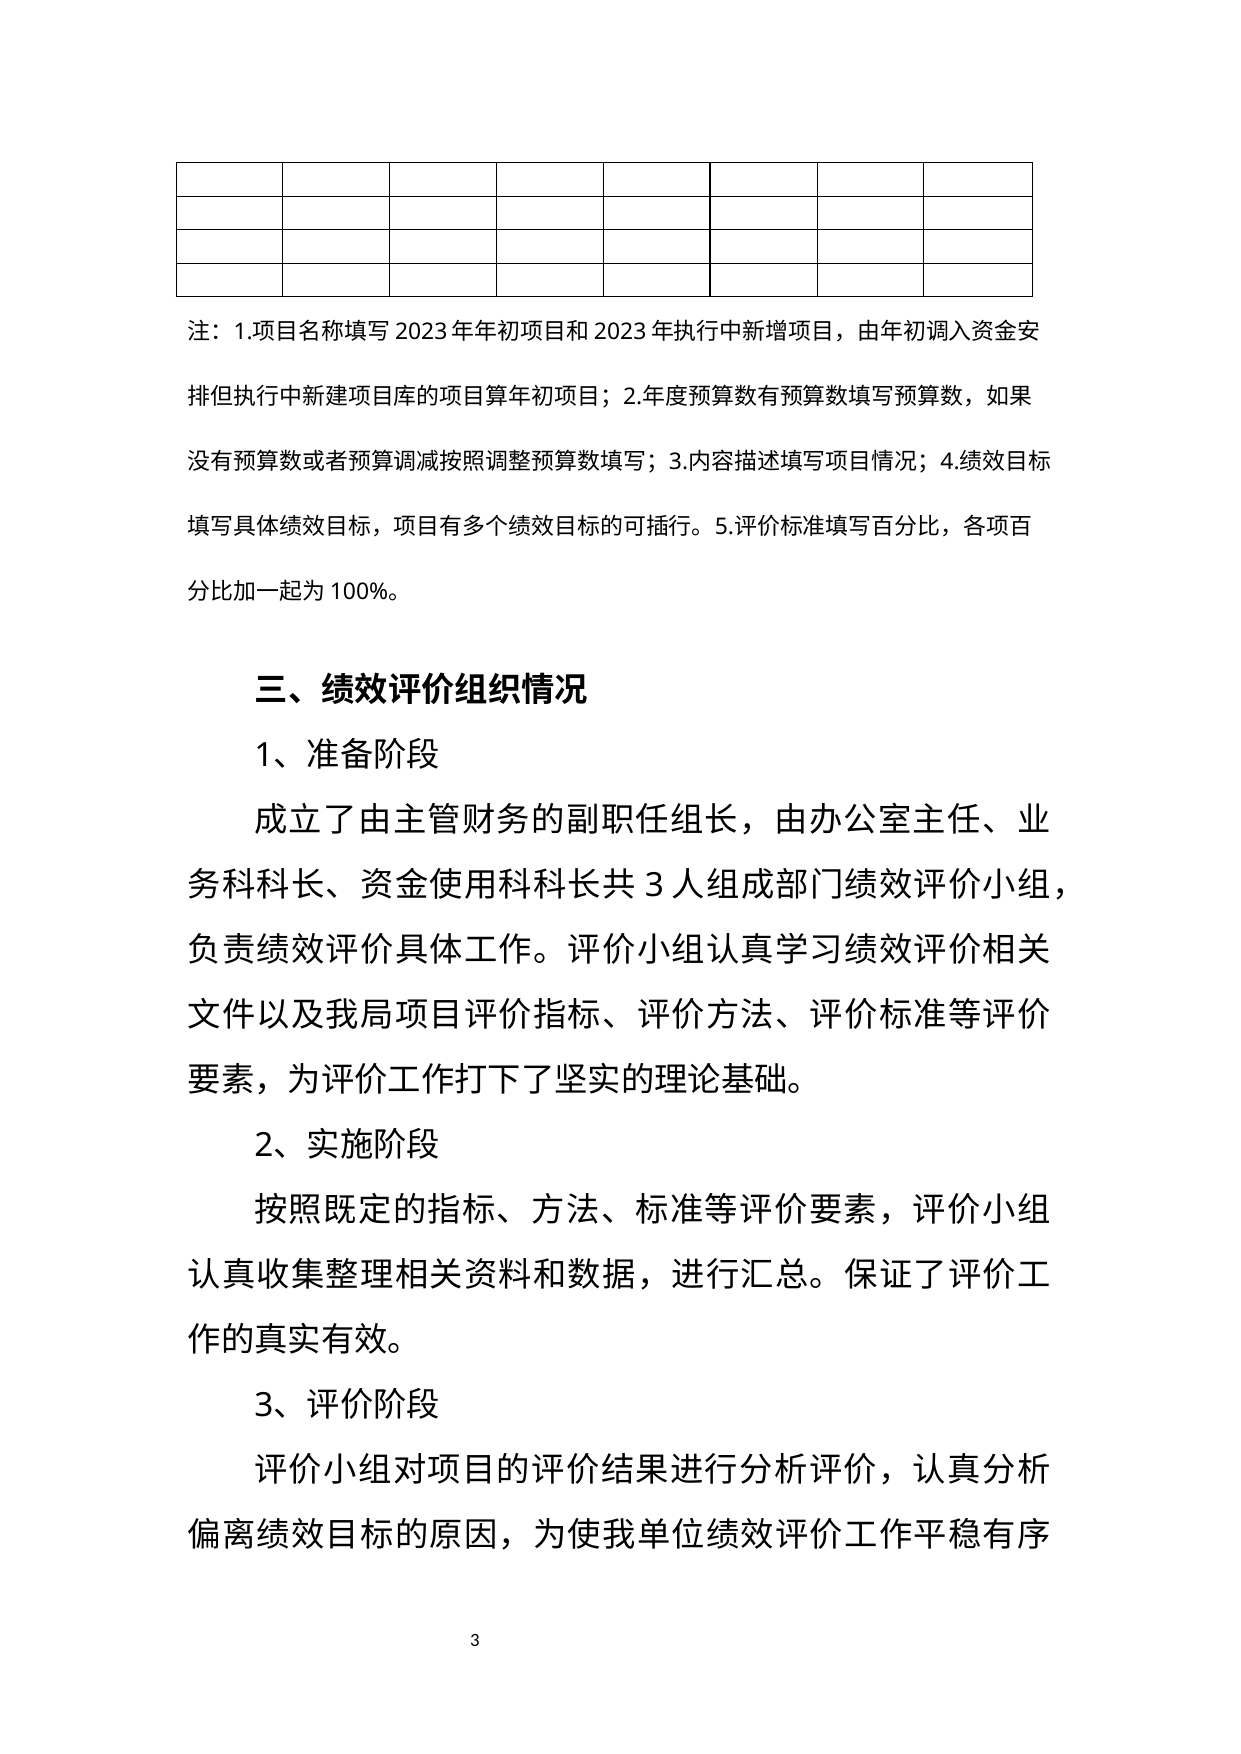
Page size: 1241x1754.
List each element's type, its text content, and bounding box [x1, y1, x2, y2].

text 3、评价阶段 [187, 1370, 1053, 1435]
text 按照既定的指标、方法、标准等评价要素，评价小组认真收集整理相关资料和数据，进行汇总。保证了评价工作的真实有效。 [187, 1175, 1053, 1370]
table_cell [390, 197, 496, 229]
table_cell [283, 197, 389, 229]
table_cell [390, 264, 496, 296]
text 2、实施阶段 [187, 1110, 1053, 1175]
table_cell [818, 163, 923, 196]
table_cell [711, 264, 817, 296]
list 三、绩效评价组织情况 [187, 655, 1053, 720]
table_cell [924, 163, 1032, 196]
table_cell [604, 197, 709, 229]
text 1、准备阶段 [187, 720, 1053, 785]
text 成立了由主管财务的副职任组长，由办公室主任、业务科科长、资金使用科科长共3人组成部门绩效评价小组，负责绩效评价具体工作。评价小组认真学习绩效评价相关文件以及我局项目评价指标、评价方法、评价标准等评价要素，为评价工作打下了坚实的理论基础。 [187, 785, 1053, 1110]
table_cell [604, 264, 709, 296]
table_cell [924, 264, 1032, 296]
table_cell [177, 264, 282, 296]
table_cell [283, 230, 389, 263]
table_cell [177, 163, 282, 196]
table_cell [711, 230, 817, 263]
list 注：1.项目名称填写2023年年初项目和2023年执行中新增项目，由年初调入资金安排但执行中新建项目库的项目算年初项目；2.年度预算数有预算数填写预算数，如果没有预算数或者预算调减按照调整预算数填写；3.内容描述填写项目情况；4.绩效目标填写具体绩效目标，项目有多个绩效目标的可插行。5.评价标准填写百分比，各项百分比加一起为100%。 [187, 297, 1053, 622]
table_cell [497, 197, 603, 229]
table_cell [177, 230, 282, 263]
table_cell [818, 230, 923, 263]
table_cell [497, 230, 603, 263]
table_cell [711, 197, 817, 229]
table_cell [390, 230, 496, 263]
table_cell [604, 163, 709, 196]
table_cell [283, 163, 389, 196]
table_cell [711, 163, 817, 196]
table_cell [924, 197, 1032, 229]
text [187, 1435, 1053, 1565]
table_cell [818, 264, 923, 296]
table_cell [924, 230, 1032, 263]
table_cell [177, 197, 282, 229]
table_cell [497, 163, 603, 196]
table_cell [818, 197, 923, 229]
table_cell [283, 264, 389, 296]
table_cell [497, 264, 603, 296]
table_cell [390, 163, 496, 196]
table_cell [604, 230, 709, 263]
